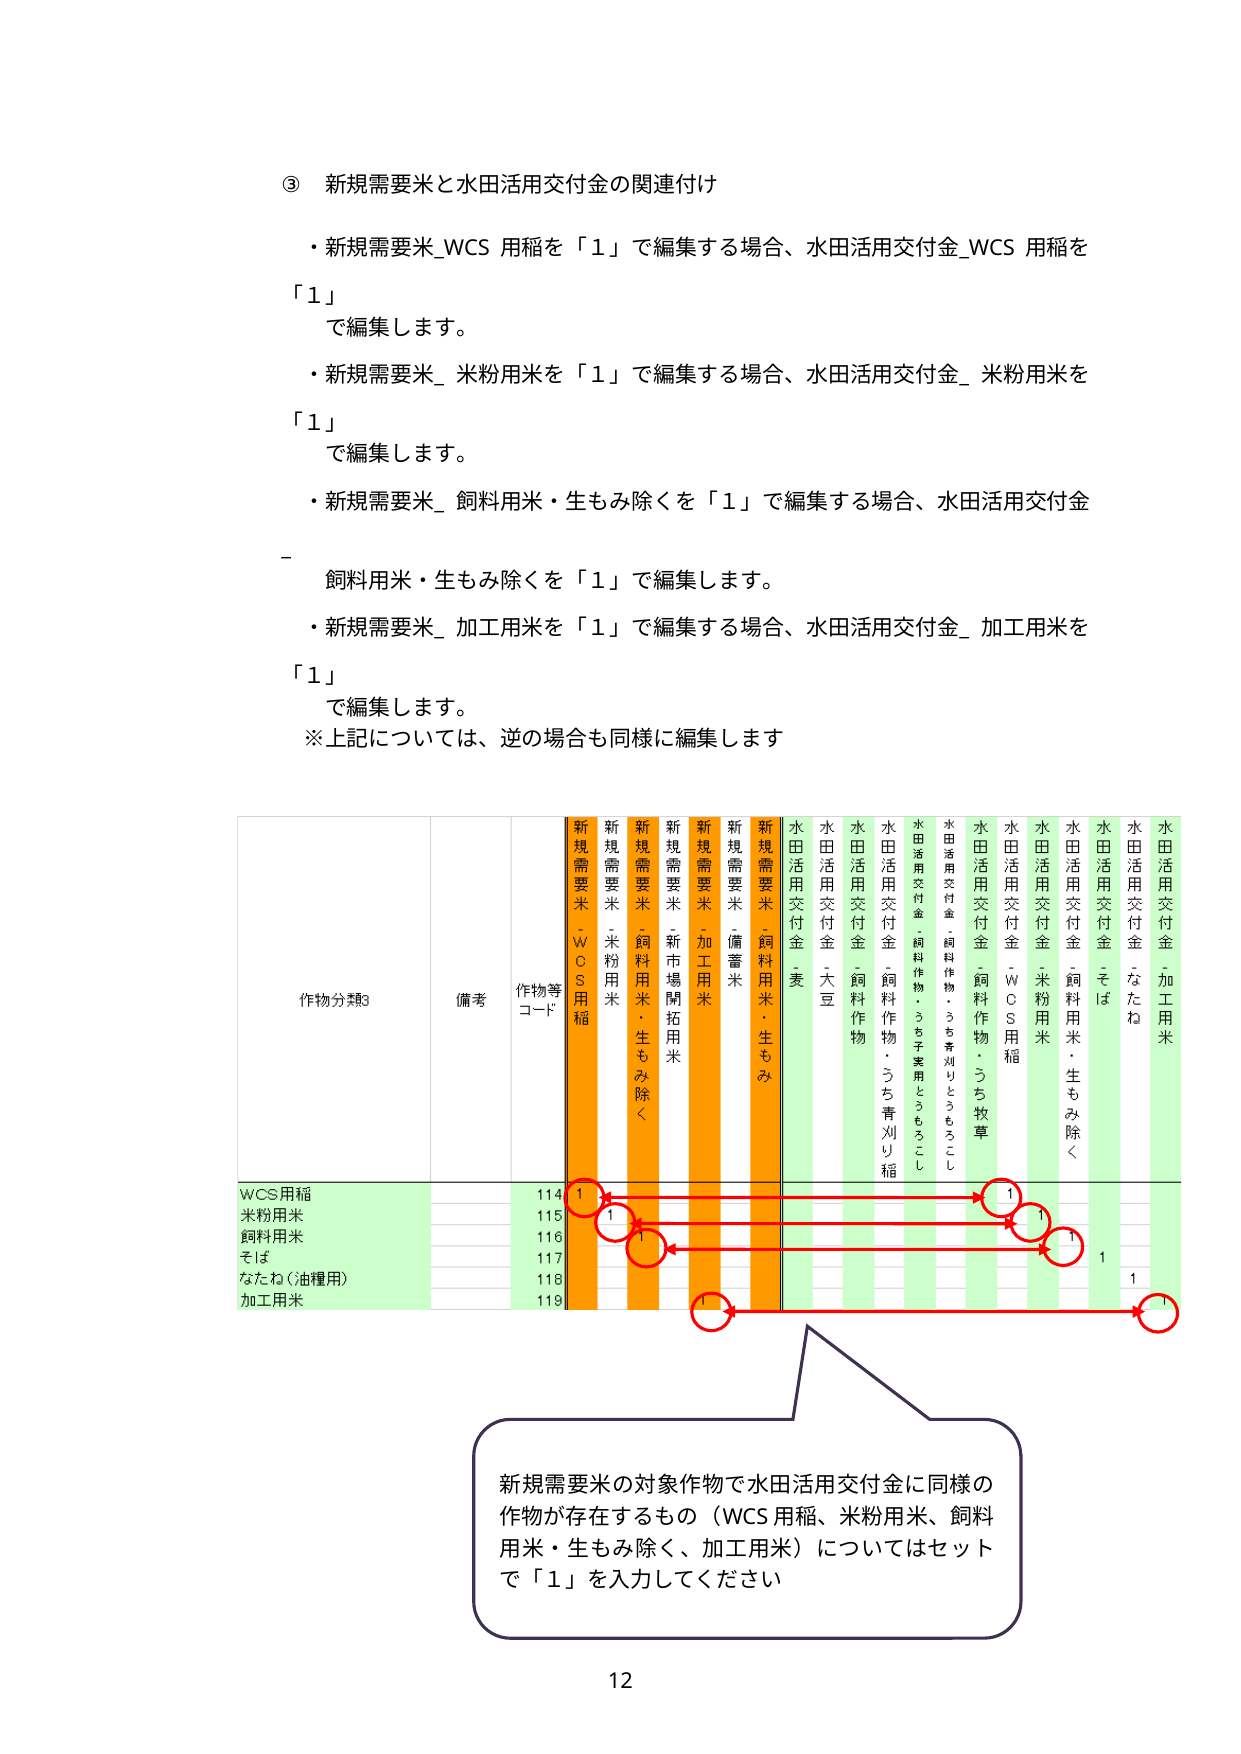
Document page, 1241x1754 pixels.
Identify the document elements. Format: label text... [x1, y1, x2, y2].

list 飼料用米・生もみ除くを「１」で編集します。 [275, 563, 1090, 594]
list ※上記については、逆の場合も同様に編集します [150, 721, 1090, 753]
list ・新規需要米_飼料用米・生もみ除くを「１」で編集する場合、水田活用交付金_ [275, 468, 1090, 563]
picture [1141, 1297, 1175, 1310]
list ・新規需要米_加工用米を「１」で編集する場合、水田活用交付金_加工用米を「１」 [275, 594, 1090, 689]
picture [237, 816, 1182, 1310]
list で編集します。 [275, 309, 1090, 341]
list 新規需要米と水田活用交付金の関連付け [275, 151, 1090, 214]
list ・新規需要米_WCS用稲を「１」で編集する場合、水田活用交付金_WCS用稲を「１」 [275, 214, 1090, 309]
list で編集します。 [275, 689, 1090, 721]
picture [694, 1295, 728, 1310]
list で編集します。 [275, 436, 1090, 468]
list ・新規需要米_米粉用米を「１」で編集する場合、水田活用交付金_米粉用米を「１」 [275, 341, 1090, 436]
